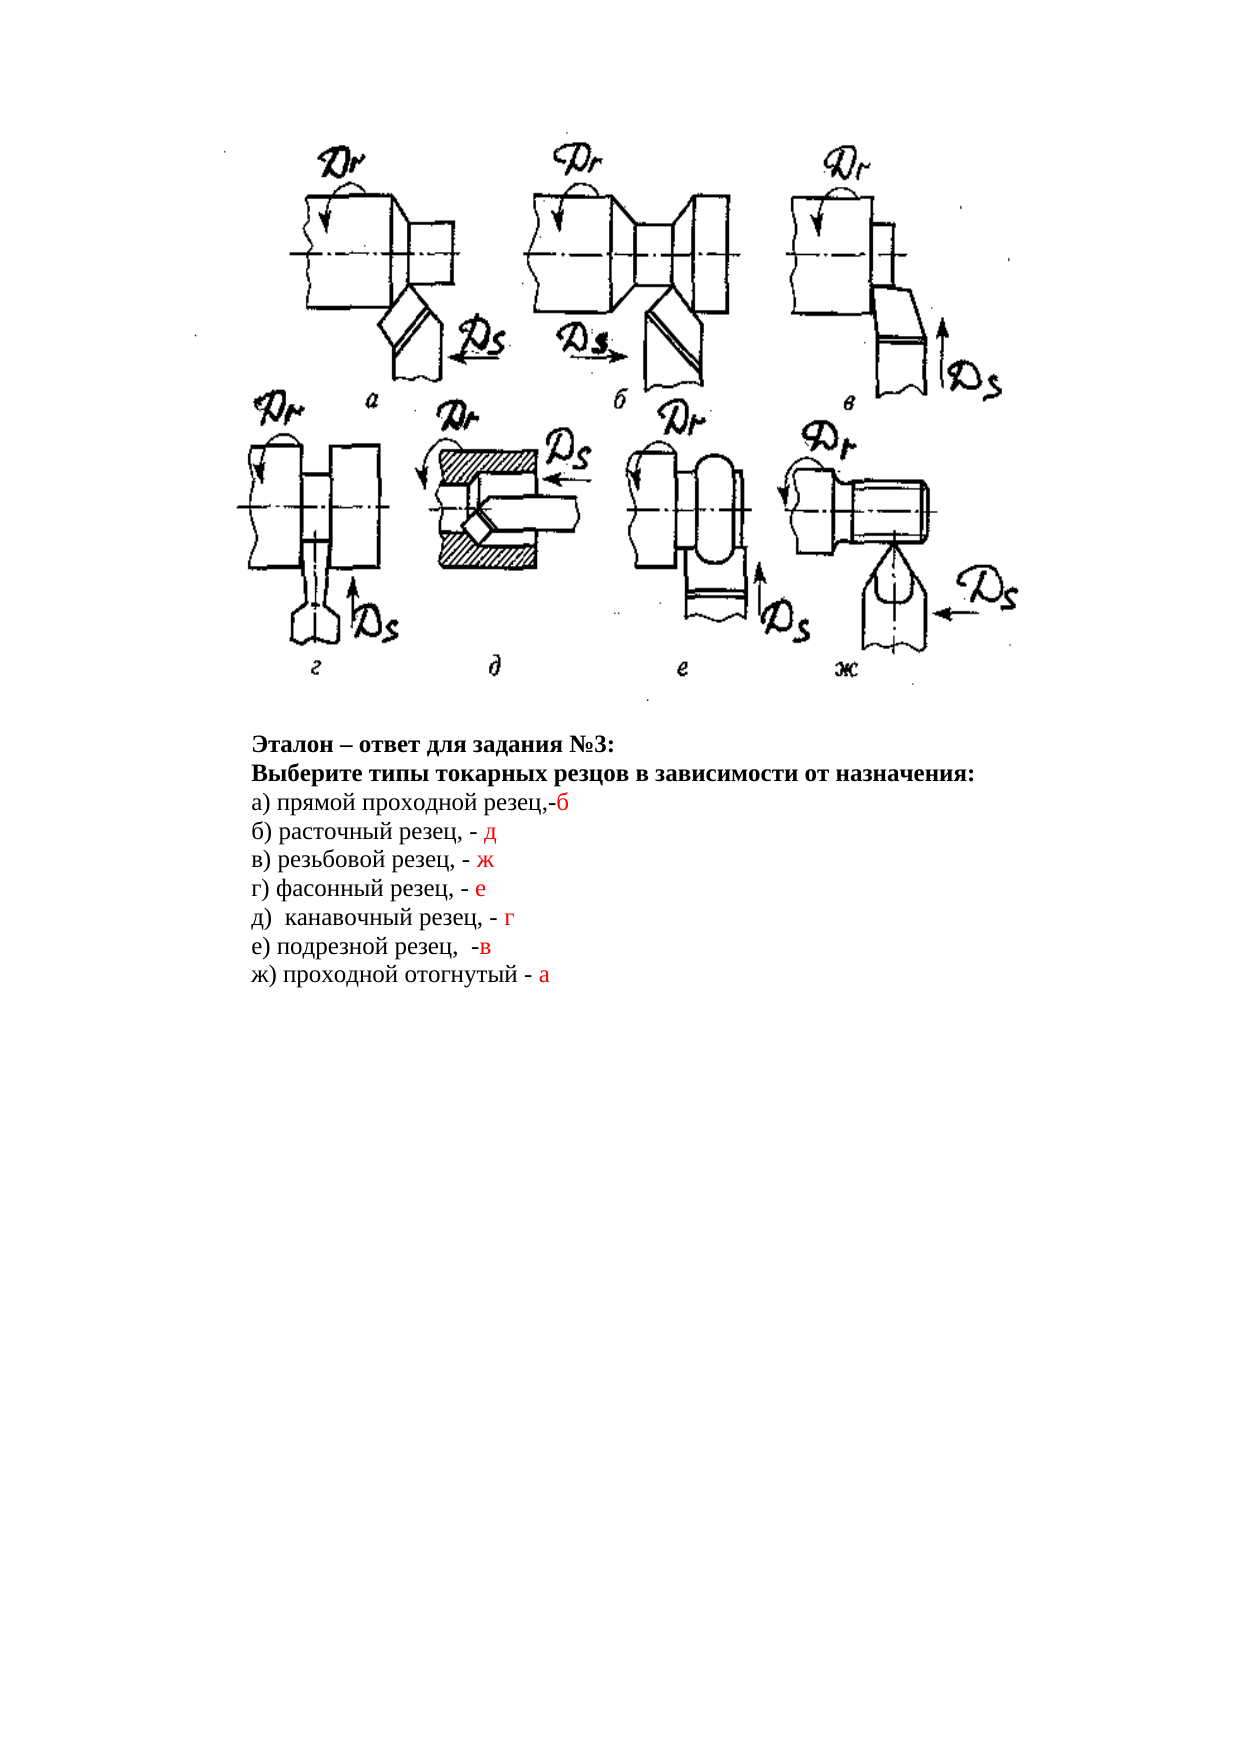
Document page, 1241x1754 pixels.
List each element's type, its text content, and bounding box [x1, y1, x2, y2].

text Эталон – ответ для задания №3: [177, 729, 1063, 758]
text б) расточный резец, - д [177, 816, 1063, 844]
text г) фасонный резец, - е [177, 873, 1063, 902]
text е) подрезной резец, -в [177, 931, 1063, 959]
text в) резьбовой резец, - ж [177, 844, 1063, 873]
text д) канавочный резец, - г [177, 902, 1063, 931]
text Выберите типы токарных резцов в зависимости от назначения: [177, 758, 1063, 787]
text ж) проходной отогнутый - а [177, 959, 1063, 988]
text а) прямой проходной резец,-б [177, 787, 1063, 816]
picture [186, 118, 1055, 701]
